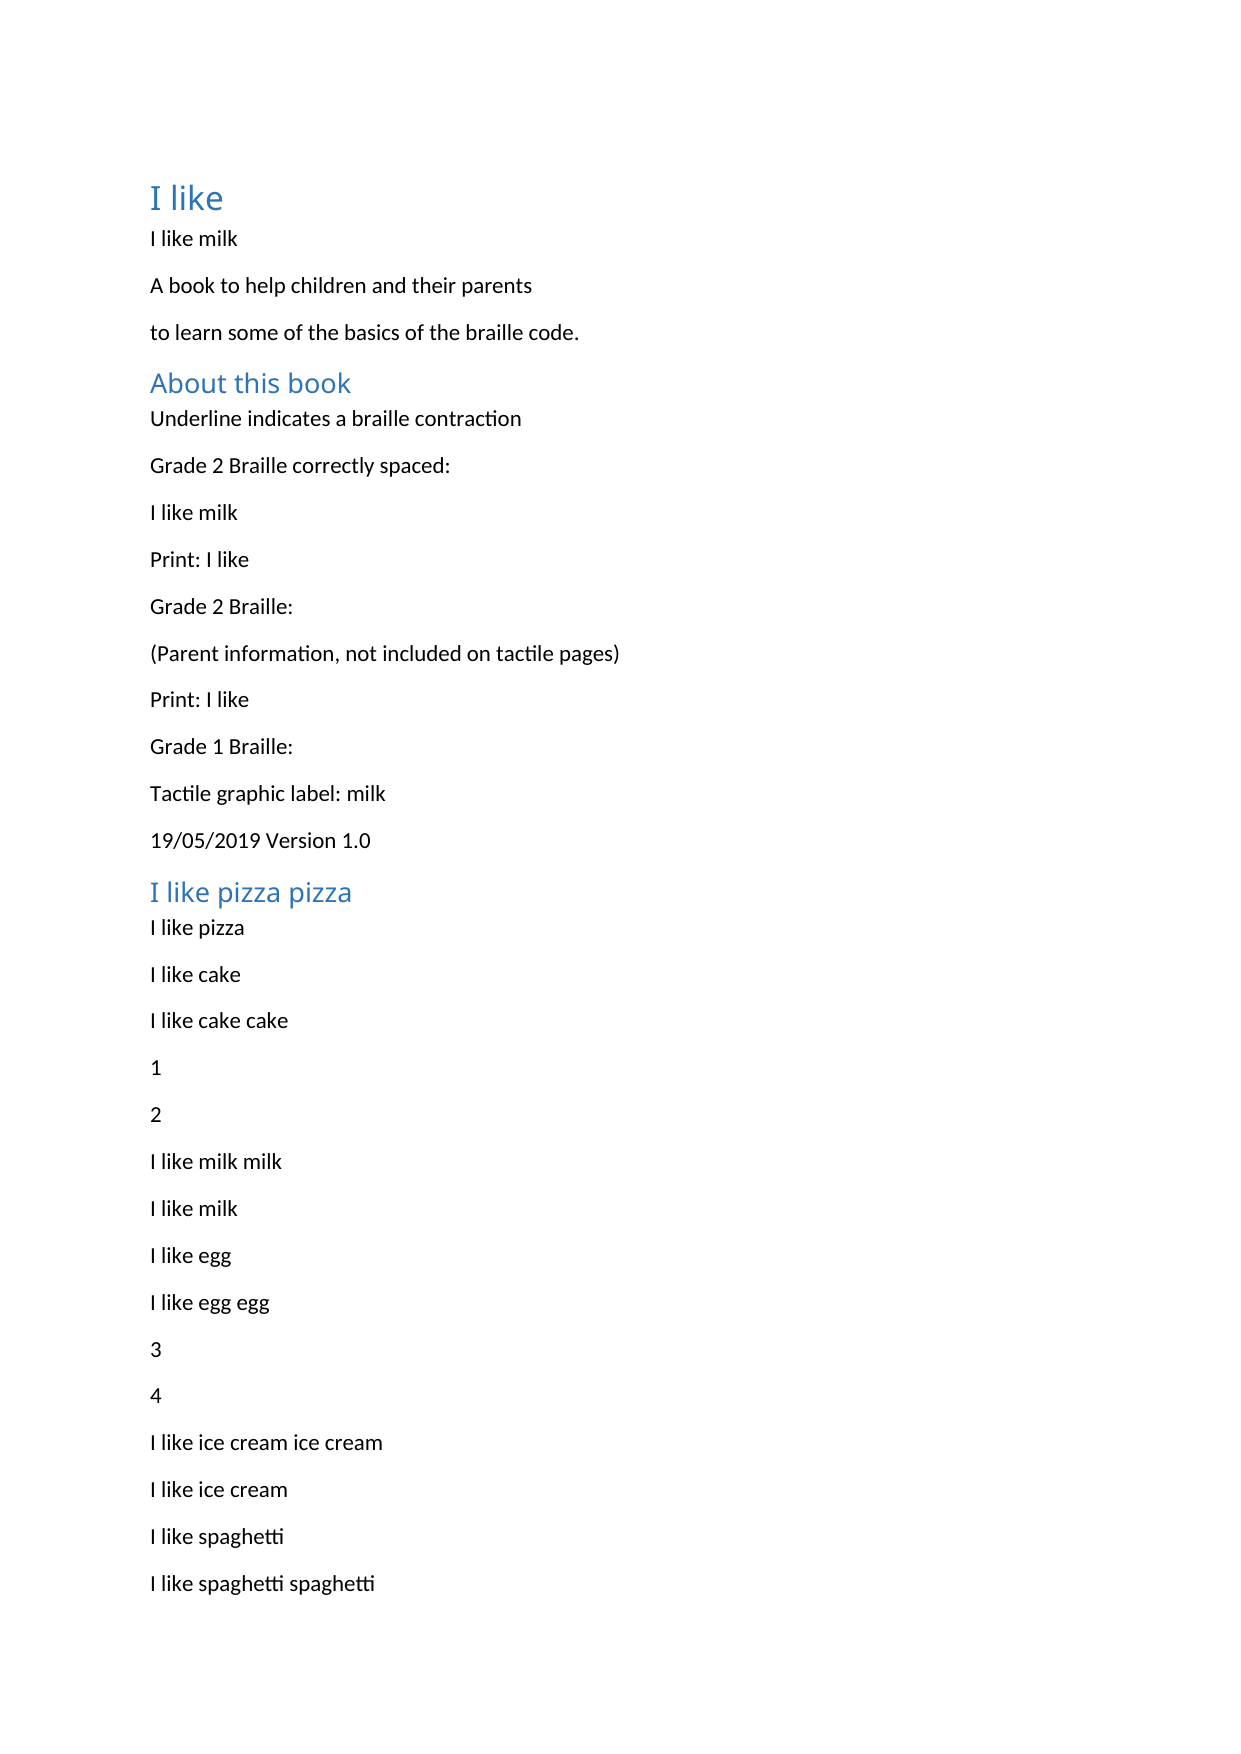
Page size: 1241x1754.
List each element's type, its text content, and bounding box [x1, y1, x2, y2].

subtitle I like pizza pizza [150, 873, 1090, 910]
text I like spaghetti spaghetti [150, 1569, 1090, 1597]
text I like egg egg [150, 1288, 1090, 1316]
text 3 [150, 1335, 1090, 1363]
text I like cake cake [150, 1007, 1090, 1035]
text Print: I like [150, 686, 1090, 714]
subtitle I like [150, 175, 1090, 220]
text A book to help children and their parents [150, 271, 1090, 299]
text (Parent information, not included on tactile pages) [150, 639, 1090, 667]
text Grade 2 Braille correctly spaced: [150, 451, 1090, 479]
text I like ice cream ice cream [150, 1428, 1090, 1457]
text I like pizza [150, 913, 1090, 941]
subtitle About this book [150, 364, 1090, 401]
text Tactile graphic label: milk [150, 779, 1090, 807]
text I like milk [150, 498, 1090, 526]
text Grade 1 Braille: [150, 732, 1090, 761]
text I like egg [150, 1241, 1090, 1269]
text I like spaghetti [150, 1522, 1090, 1550]
text Underline indicates a braille contraction [150, 404, 1090, 432]
text 1 [150, 1053, 1090, 1082]
text I like milk [150, 224, 1090, 252]
text Grade 2 Braille: [150, 592, 1090, 620]
text I like milk [150, 1194, 1090, 1222]
text 4 [150, 1382, 1090, 1410]
text 19/05/2019 Version 1.0 [150, 826, 1090, 854]
text I like ice cream [150, 1475, 1090, 1503]
text I like cake [150, 960, 1090, 988]
text Print: I like [150, 545, 1090, 573]
text to learn some of the basics of the braille code. [150, 318, 1090, 346]
text 2 [150, 1100, 1090, 1128]
text I like milk milk [150, 1147, 1090, 1175]
